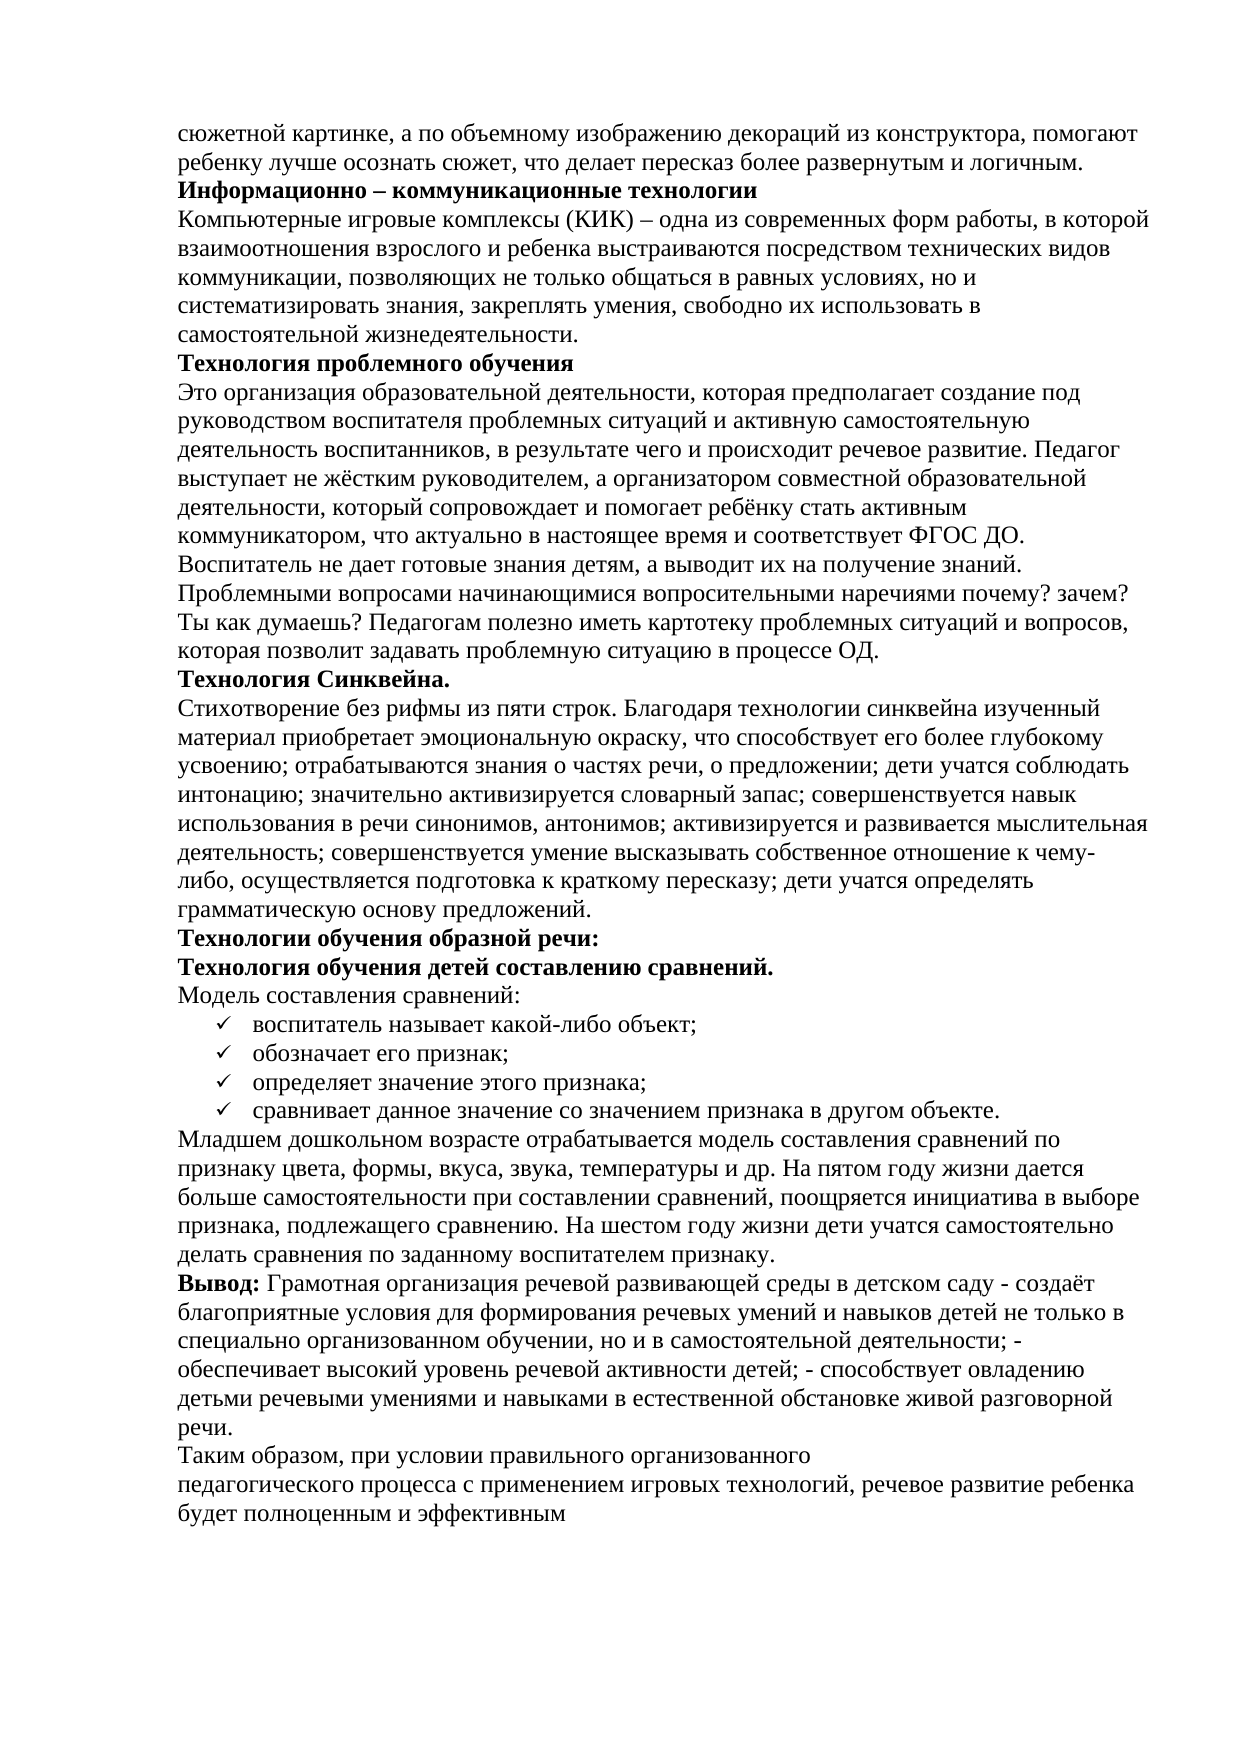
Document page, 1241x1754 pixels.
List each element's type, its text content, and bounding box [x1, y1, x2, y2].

text Информационно – коммуникационные технологии [177, 176, 1152, 204]
list обозначает его признак; [215, 1038, 1152, 1067]
text Это организация образовательной деятельности, которая предполагает создание под руководством воспитателя проблемных ситуаций и активную самостоятельную деятельность воспитанников, в результате чего и происходит речевое развитие. Педагог выступает не жёстким руководителем, а организатором совместной образовательной деятельности, который сопровождает и помогает ребёнку стать активным коммуникатором, что актуально в настоящее время и соответствует ФГОС ДО. Воспитатель не дает готовые знания детям, а выводит их на получение знаний. Проблемными вопросами начинающимися вопросительными наречиями почему? зачем? Ты как думаешь? Педагогам полезно иметь картотеку проблемных ситуаций и вопросов, которая позволит задавать проблемную ситуацию в процессе ОД. [177, 377, 1152, 664]
text Технология проблемного обучения [177, 348, 1152, 377]
text Технология Синквейна. [177, 664, 1152, 693]
text Стихотворение без рифмы из пяти строк. Благодаря технологии синквейна изученный материал приобретает эмоциональную окраску, что способствует его более глубокому усвоению; отрабатываются знания о частях речи, о предложении; дети учатся соблюдать интонацию; значительно активизируется словарный запас; совершенствуется навык использования в речи синонимов, антонимов; активизируется и развивается мыслительная деятельность; совершенствуется умение высказывать собственное отношение к чему-либо, осуществляется подготовка к краткому пересказу; дети учатся определять грамматическую основу предложений. [177, 693, 1152, 923]
text Вывод: Грамотная организация речевой развивающей среды в детском саду - создаёт благоприятные условия для формирования речевых умений и навыков детей не только в специально организованном обучении, но и в самостоятельной деятельности; - обеспечивает высокий уровень речевой активности детей; - способствует овладению детьми речевыми умениями и навыками в естественной обстановке живой разговорной речи. [177, 1268, 1152, 1441]
text Технологии обучения образной речи: [177, 923, 1152, 952]
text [177, 118, 1152, 176]
text Таким образом, при условии правильного организованного педагогического процесса с применением игровых технологий, речевое развитие ребенка будет полноценным и эффективным [177, 1441, 1152, 1527]
text Компьютерные игровые комплексы (КИК) – одна из современных форм работы, в которой взаимоотношения взрослого и ребенка выстраиваются посредством технических видов коммуникации, позволяющих не только общаться в равных условиях, но и систематизировать знания, закреплять умения, свободно их использовать в самостоятельной жизнедеятельности. [177, 204, 1152, 348]
text Технология обучения детей составлению сравнений. [177, 952, 1152, 981]
text Модель составления сравнений: [177, 981, 1152, 1009]
list сравнивает данное значение со значением признака в другом объекте. [215, 1096, 1152, 1124]
text Младшем дошкольном возрасте отрабатывается модель составления сравнений по признаку цвета, формы, вкуса, звука, температуры и др. На пятом году жизни дается больше самостоятельности при составлении сравнений, поощряется инициатива в выборе признака, подлежащего сравнению. На шестом году жизни дети учатся самостоятельно делать сравнения по заданному воспитателем признаку. [177, 1124, 1152, 1268]
list воспитатель называет какой-либо объект; [215, 1009, 1152, 1038]
list определяет значение этого признака; [215, 1067, 1152, 1096]
